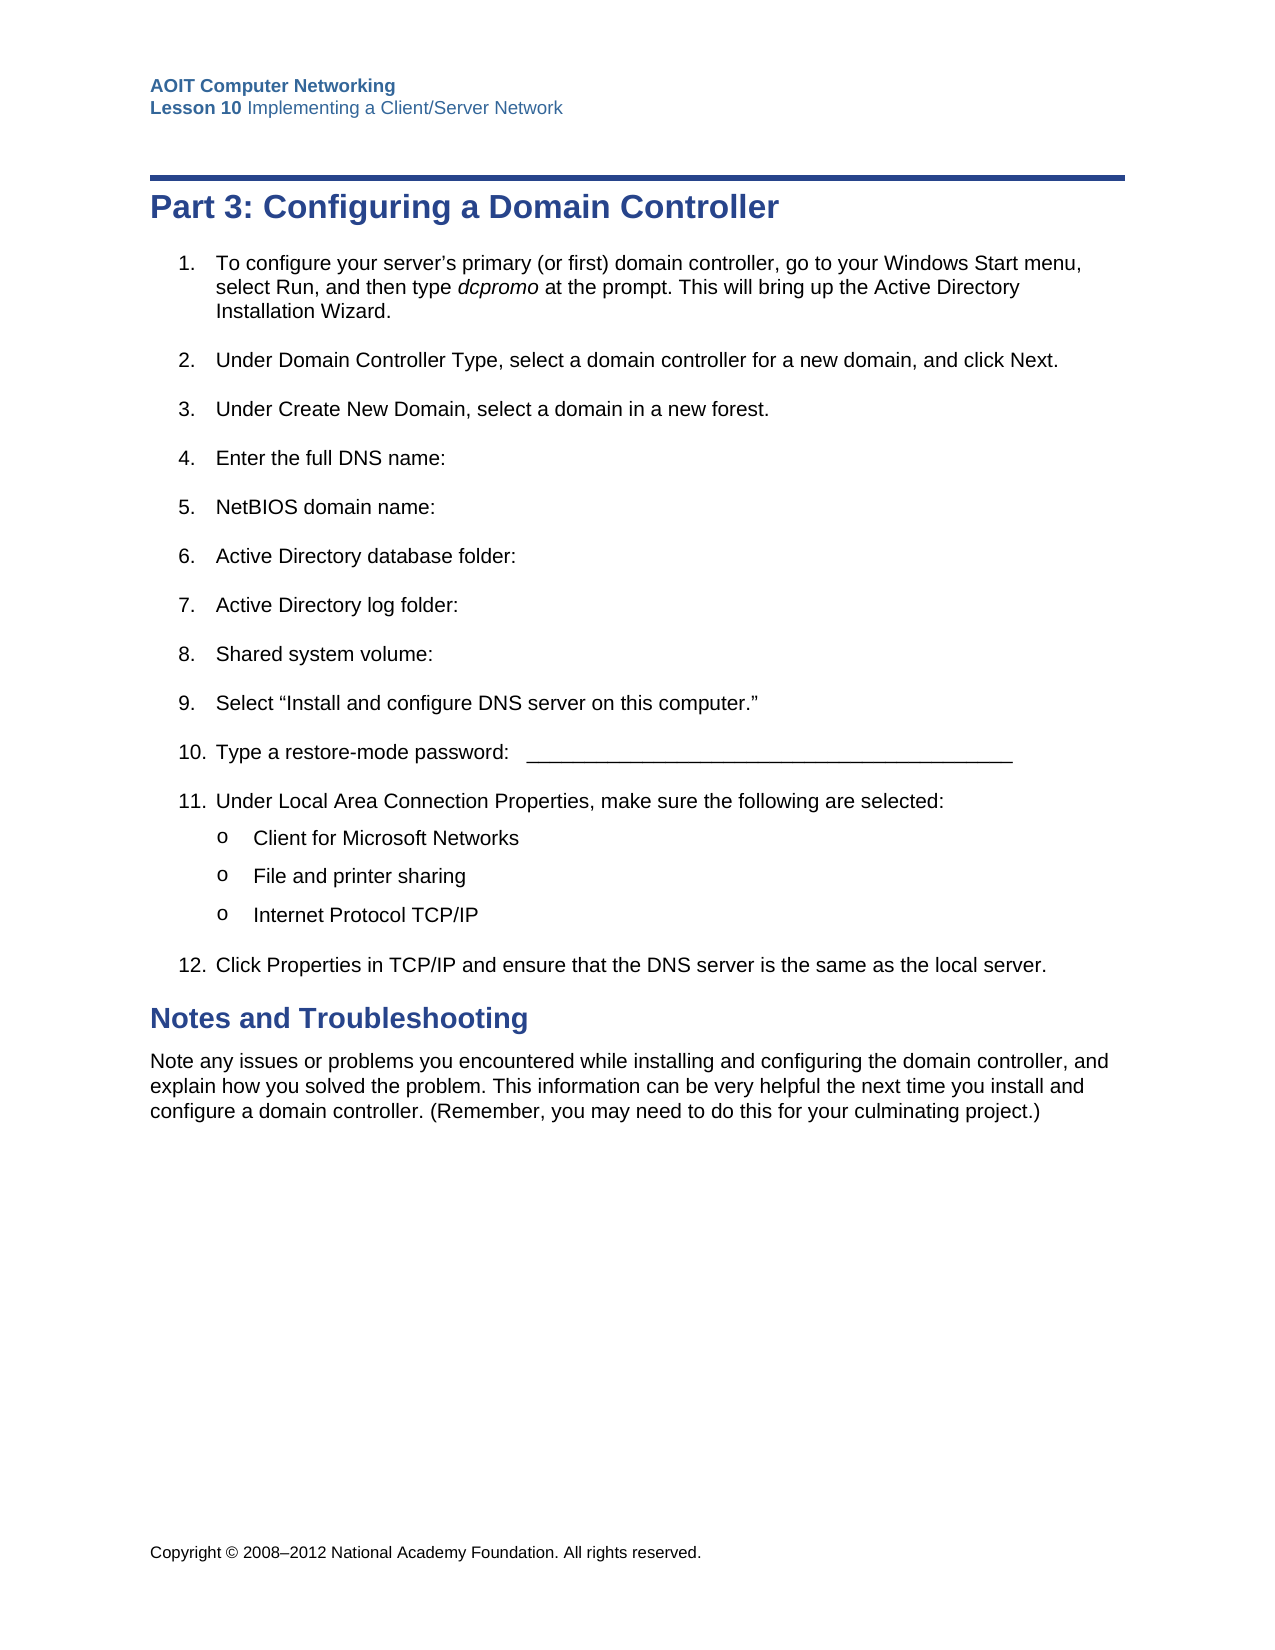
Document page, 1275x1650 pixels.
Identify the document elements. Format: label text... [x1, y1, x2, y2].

list Under Create New Domain, select a domain in a new forest. [178, 397, 1125, 421]
text Notes and Troubleshooting [150, 1001, 1125, 1035]
text Click Properties in TCP/IP and ensure that the DNS server is the same as the local server. [178, 952, 1125, 976]
list Under Local Area Connection Properties, make sure the following are selected: [178, 788, 1125, 812]
list Select “Install and configure DNS server on this computer.” [178, 691, 1125, 714]
text Part 3: Configuring a Domain Controller [150, 181, 1125, 226]
list To configure your server’s primary (or first) domain controller, go to your Windows Start menu, select Run, and then type dcpromo at the prompt. This will bring up the Active Directory Installation Wizard. [178, 251, 1125, 323]
list Enter the full DNS name: [178, 446, 1125, 470]
list Active Directory log folder: [178, 593, 1125, 617]
text File and printer sharing [216, 863, 1125, 889]
text Client for Microsoft Networks [216, 825, 1125, 851]
text Note any issues or problems you encountered while installing and configuring the domain controller, and explain how you solved the problem. This information can be very helpful the next time you install and configure a domain controller. (Remember, you may need to do this for your culminating project.) [150, 1047, 1125, 1122]
list NetBIOS domain name: [178, 495, 1125, 519]
list Under Domain Controller Type, select a domain controller for a new domain, and click Next. [178, 348, 1125, 372]
list Type a restore-mode password: __________________________________________ [178, 739, 1125, 763]
text Internet Protocol TCP/IP [216, 902, 1125, 927]
list Shared system volume: [178, 642, 1125, 666]
list Active Directory database folder: [178, 544, 1125, 568]
